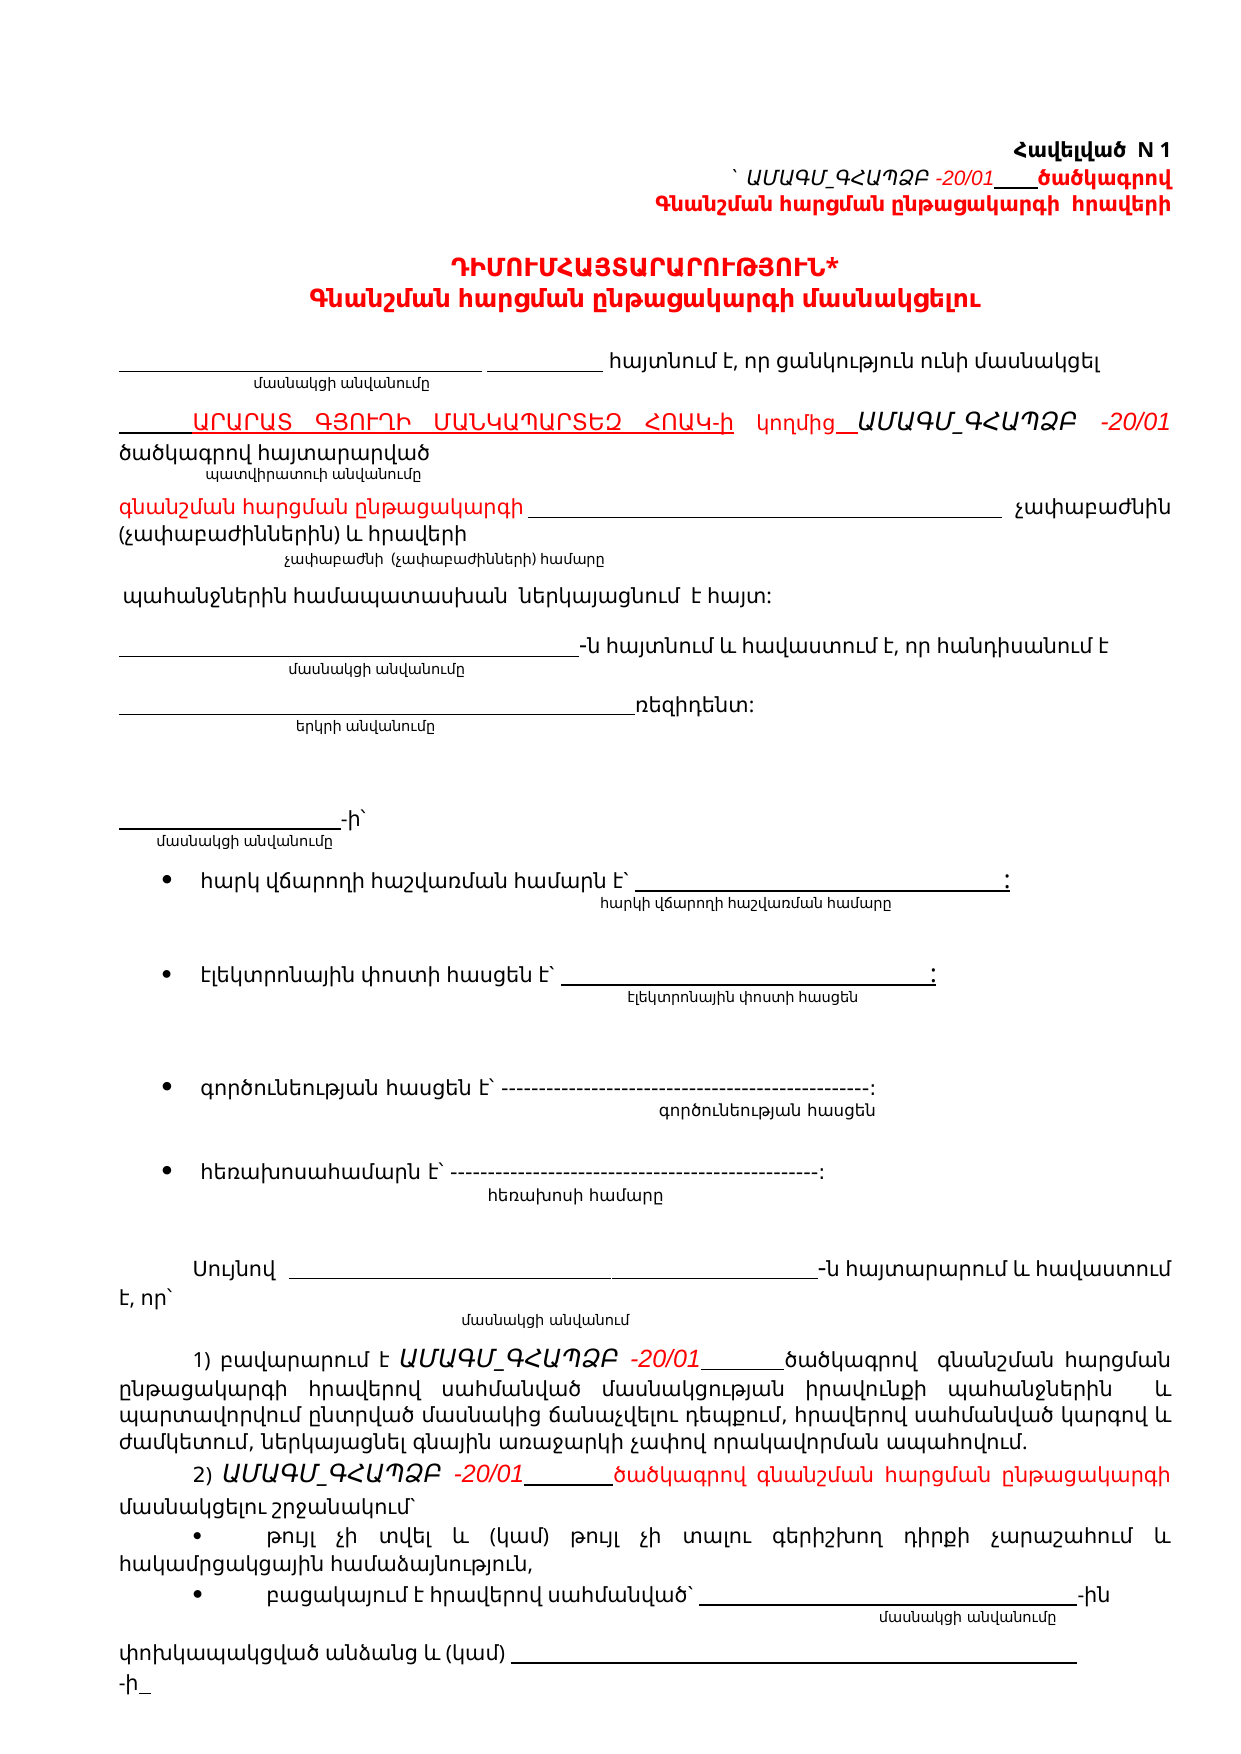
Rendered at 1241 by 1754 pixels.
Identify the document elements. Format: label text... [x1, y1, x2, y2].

subtitle Գնանշման հարցման ընթացակարգի մասնակցելու [118, 284, 1171, 312]
text -ն հայտնում և հավաստում է, որ հանդիսանում է [118, 627, 1171, 661]
list հեռախոսահամարն է՝ -------------------------------------------------: [163, 1157, 1171, 1185]
text գնանշման հարցման ընթացակարգի չափաբաժնին (չափաբաժիններին) և հրավերի [118, 495, 1171, 547]
list գործունեության հասցեն է՝ -------------------------------------------------: [163, 1073, 1171, 1101]
text հարկի վճարողի հաշվառման համարը [266, 895, 1171, 924]
text ` ԱՄԱԳՄ_ԳՀԱՊՁԲ -20/01 ծածկագրով [118, 163, 1171, 192]
text երկրի անվանումը [118, 718, 1171, 747]
text 2) ԱՄԱԳՄ_ԳՀԱՊՁԲ -20/01 ծածկագրով գնանշման հարցման ընթացակարգի մասնակցելու շրջանակում` [118, 1456, 1171, 1521]
text մասնակցի անվանում [118, 1312, 1171, 1340]
text մասնակցի անվանումը [118, 1609, 1171, 1638]
text Գնանշման հարցման ընթացակարգի հրավերի [118, 192, 1171, 216]
text ռեզիդենտ: [118, 690, 1171, 718]
list բացակայում է հրավերով սահմանված` -ին [118, 1578, 1171, 1609]
text մասնակցի անվանումը [118, 832, 1171, 861]
text 1) բավարարում է ԱՄԱԳՄ_ԳՀԱՊՁԲ -20/01 ծածկագրով գնանշման հարցման ընթացակարգի հրավերով սահմանված մասնակցության իրավունքի պահանջներին և պարտավորվում ընտրված մասնակից ճանաչվելու դեպքում, հրավերով սահմանված կարգով և ժամկետում, ներկայացնել գնային առաջարկի չափով որակավորման ապահովում. [118, 1340, 1171, 1456]
text պահանջներին համապատասխան ներկայացնում է հայտ: [118, 581, 1171, 610]
list հարկ վճարողի հաշվառման համարն է` : [163, 861, 1171, 895]
text մասնակցի անվանումը [118, 375, 1171, 404]
text հայտնում է, որ ցանկություն ունի մասնակցել [118, 346, 1171, 375]
text գործունեության հասցեն [118, 1101, 1171, 1120]
text հեռախոսի համարը [487, 1185, 1171, 1204]
text ԱՐԱՐԱՏ ԳՅՈՒՂԻ ՄԱՆԿԱՊԱՐՏԵԶ ՀՈԱԿ-ի կողմից ԱՄԱԳՄ_ԳՀԱՊՁԲ -20/01 ծածկագրով հայտարարված [118, 404, 1171, 466]
text չափաբաժնի (չափաբաժինների) համարը [118, 547, 1171, 581]
text էլեկտրոնային փոստի հասցեն [118, 989, 1171, 1018]
text մասնակցի անվանումը [118, 661, 1171, 690]
text պատվիրատուի անվանումը [118, 466, 1171, 495]
text Հավելված N 1 [118, 135, 1171, 163]
list էլեկտրոնային փոստի հասցեն է` : [163, 955, 1171, 989]
list թույլ չի տվել և (կամ) թույլ չի տալու գերիշխող դիրքի չարաշահում և հակամրցակցային համաձայնություն, [118, 1521, 1171, 1578]
text ԴԻՄՈՒՄՀԱՅՏԱՐԱՐՈՒԹՅՈՒՆ* [118, 249, 1171, 284]
text -ի՝ [118, 804, 1171, 832]
text Սույնով -ն հայտարարում և հավաստում է, որ՝ [118, 1253, 1171, 1312]
text փոխկապակցված անձանց և (կամ) -ի [118, 1638, 1171, 1698]
